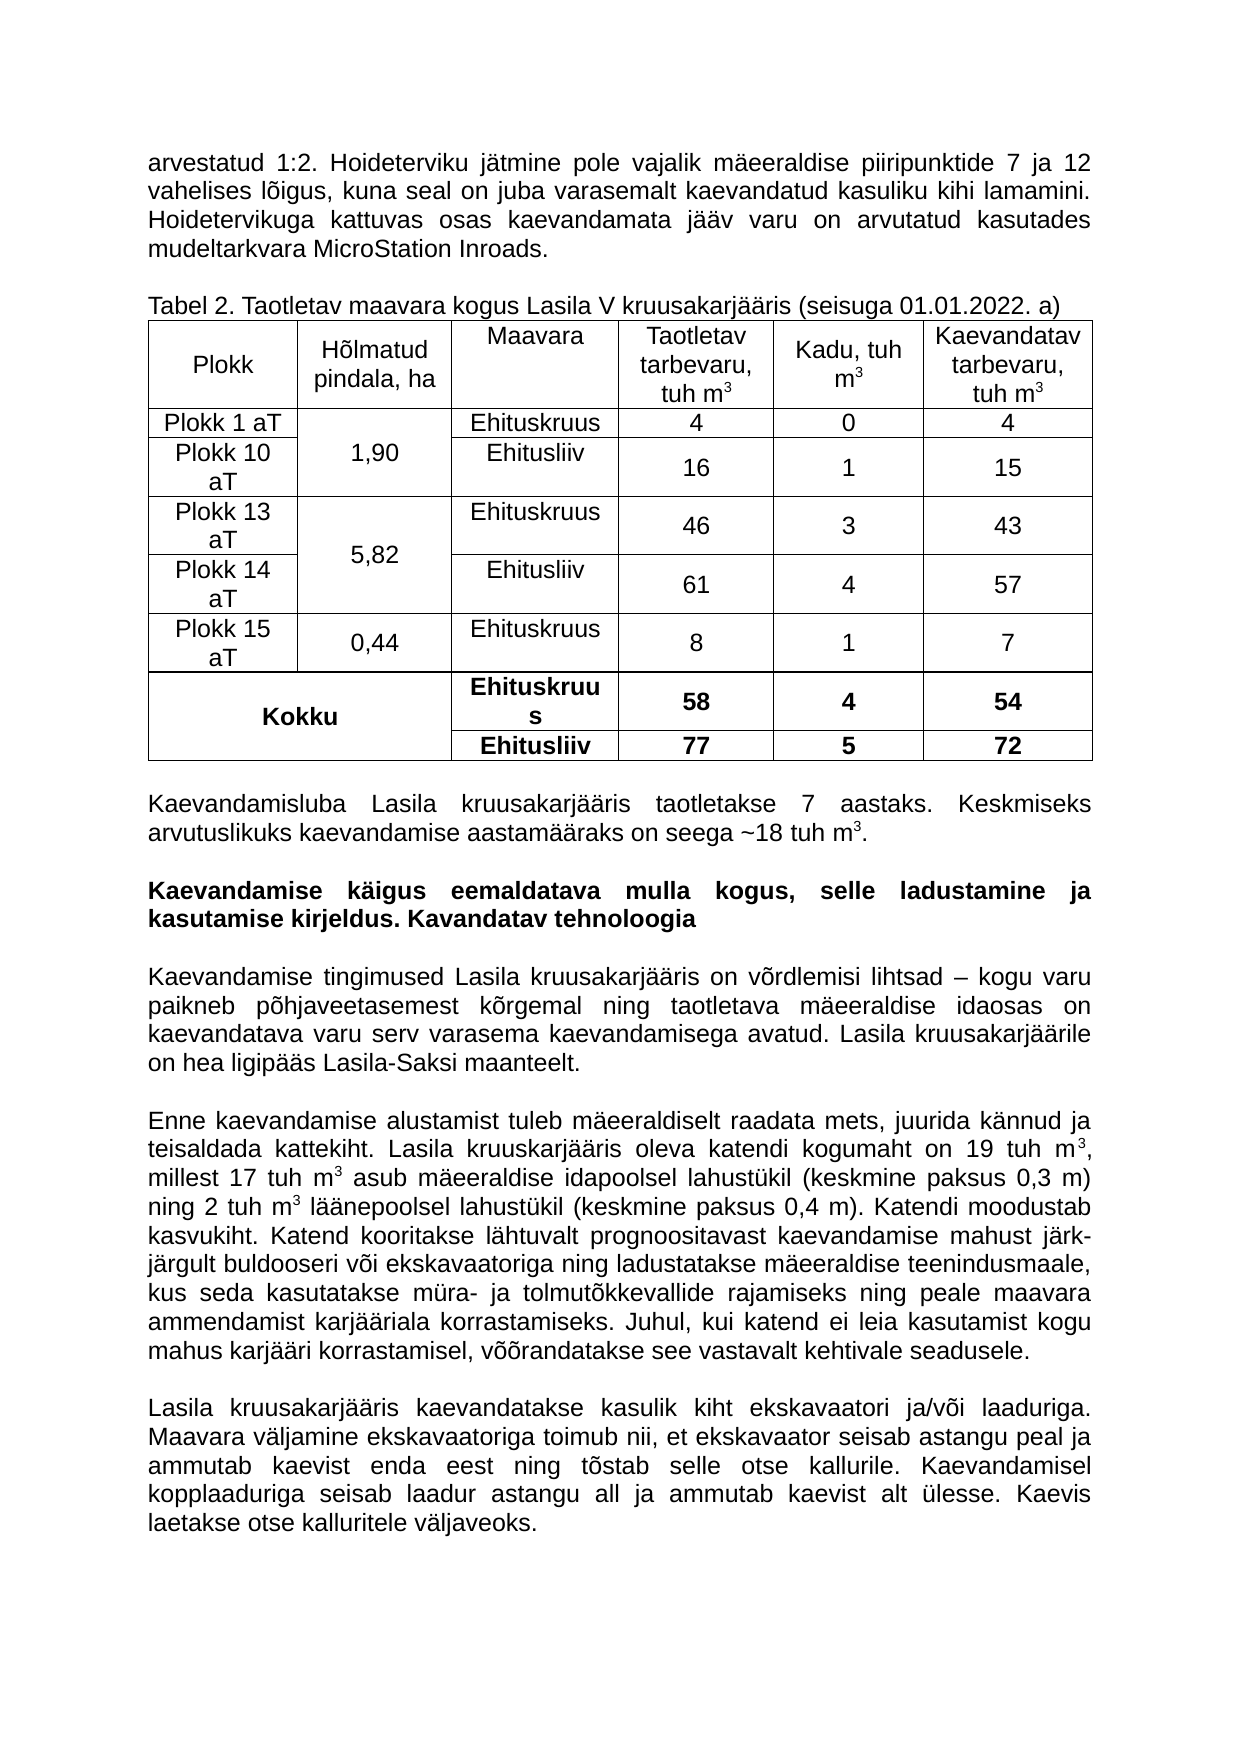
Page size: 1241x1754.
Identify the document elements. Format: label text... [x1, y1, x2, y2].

table_cell 4 [774, 673, 923, 730]
table_header Plokk [149, 321, 297, 407]
text Kaevandamise tingimused Lasila kruusakarjääris on võrdlemisi lihtsad – kogu varu paikneb põhjaveetasemest kõrgemal ning taotletava mäeeraldise idaosas on kaevandatava varu serv varasema kaevandamisega avatud. Lasila kruusakarjäärile on hea ligipääs Lasila-Saksi maanteelt. [148, 962, 1093, 1077]
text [148, 148, 1093, 263]
table_cell 1 [774, 438, 923, 496]
table_cell Ehitusliiv [452, 555, 618, 613]
table_header Taotletav tarbevaru, tuh m3 [619, 321, 773, 407]
table_cell 0 [774, 409, 923, 437]
table_cell 43 [924, 497, 1092, 554]
table_header Kadu, tuh m3 [774, 321, 923, 407]
table_cell 15 [924, 438, 1092, 496]
table_cell 5,82 [298, 497, 451, 613]
table_cell Ehituskruus [452, 409, 618, 437]
table_cell Plokk 15 aT [149, 614, 297, 671]
table_cell 7 [924, 614, 1092, 671]
table_cell 0,44 [298, 614, 451, 671]
table_cell 1 [774, 614, 923, 671]
table_cell Kokku [149, 673, 451, 760]
table_cell 46 [619, 497, 773, 554]
text Kaevandamisluba Lasila kruusakarjääris taotletakse 7 aastaks. Keskmiseks arvutuslikuks kaevandamise aastamääraks on seega ~18 tuh m3. [148, 789, 1093, 847]
table_cell 16 [619, 438, 773, 496]
table_cell 57 [924, 555, 1092, 613]
table_cell Ehituskruus [452, 614, 618, 671]
table_cell 5 [774, 731, 923, 760]
table_cell Ehitusliiv [452, 731, 618, 760]
text Tabel 2. Taotletav maavara kogus Lasila V kruusakarjääris (seisuga 01.01.2022. a) [148, 291, 1093, 320]
table_cell 72 [924, 731, 1092, 760]
table_cell 8 [619, 614, 773, 671]
table_cell 1,90 [298, 409, 451, 496]
table_cell 4 [619, 409, 773, 437]
table_cell 58 [619, 673, 773, 730]
table_cell Plokk 13 aT [149, 497, 297, 554]
table_cell 61 [619, 555, 773, 613]
table_cell 77 [619, 731, 773, 760]
text Lasila kruusakarjääris kaevandatakse kasulik kiht ekskavaatori ja/või laaduriga. Maavara väljamine ekskavaatoriga toimub nii, et ekskavaator seisab astangu peal ja ammutab kaevist enda eest ning tõstab selle otse kallurile. Kaevandamisel kopplaaduriga seisab laadur astangu all ja ammutab kaevist alt ülesse. Kaevis laetakse otse kalluritele väljaveoks. [148, 1393, 1093, 1537]
table_cell 3 [774, 497, 923, 554]
table_cell 54 [924, 673, 1092, 730]
table_cell Ehitusliiv [452, 438, 618, 496]
table_cell Plokk 14 aT [149, 555, 297, 613]
table_header Hõlmatud pindala, ha [298, 321, 451, 407]
table_header Maavara [452, 321, 618, 407]
table_cell 4 [924, 409, 1092, 437]
text Kaevandamise käigus eemaldatava mulla kogus, selle ladustamine ja kasutamise kirjeldus. Kavandatav tehnoloogia [148, 876, 1093, 933]
table_cell 4 [774, 555, 923, 613]
table_cell Ehituskruus [452, 497, 618, 554]
table_cell Plokk 10 aT [149, 438, 297, 496]
text Enne kaevandamise alustamist tuleb mäeeraldiselt raadata mets, juurida kännud ja teisaldada kattekiht. Lasila kruuskarjääris oleva katendi kogumaht on 19 tuh m3, millest 17 tuh m3 asub mäeeraldise idapoolsel lahustükil (keskmine paksus 0,3 m) ning 2 tuh m3 läänepoolsel lahustükil (keskmine paksus 0,4 m). Katendi moodustab kasvukiht. Katend kooritakse lähtuvalt prognoositavast kaevandamise mahust järk-järgult buldooseri või ekskavaatoriga ning ladustatakse mäeeraldise teenindusmaale, kus seda kasutatakse müra- ja tolmutõkkevallide rajamiseks ning peale maavara ammendamist karjääriala korrastamiseks. Juhul, kui katend ei leia kasutamist kogu mahus karjääri korrastamisel, võõrandatakse see vastavalt kehtivale seadusele. [148, 1106, 1093, 1364]
table_cell Plokk 1 aT [149, 409, 297, 437]
table_cell Ehituskruus [452, 673, 618, 730]
table_header Kaevandatav tarbevaru, tuh m3 [924, 321, 1092, 407]
